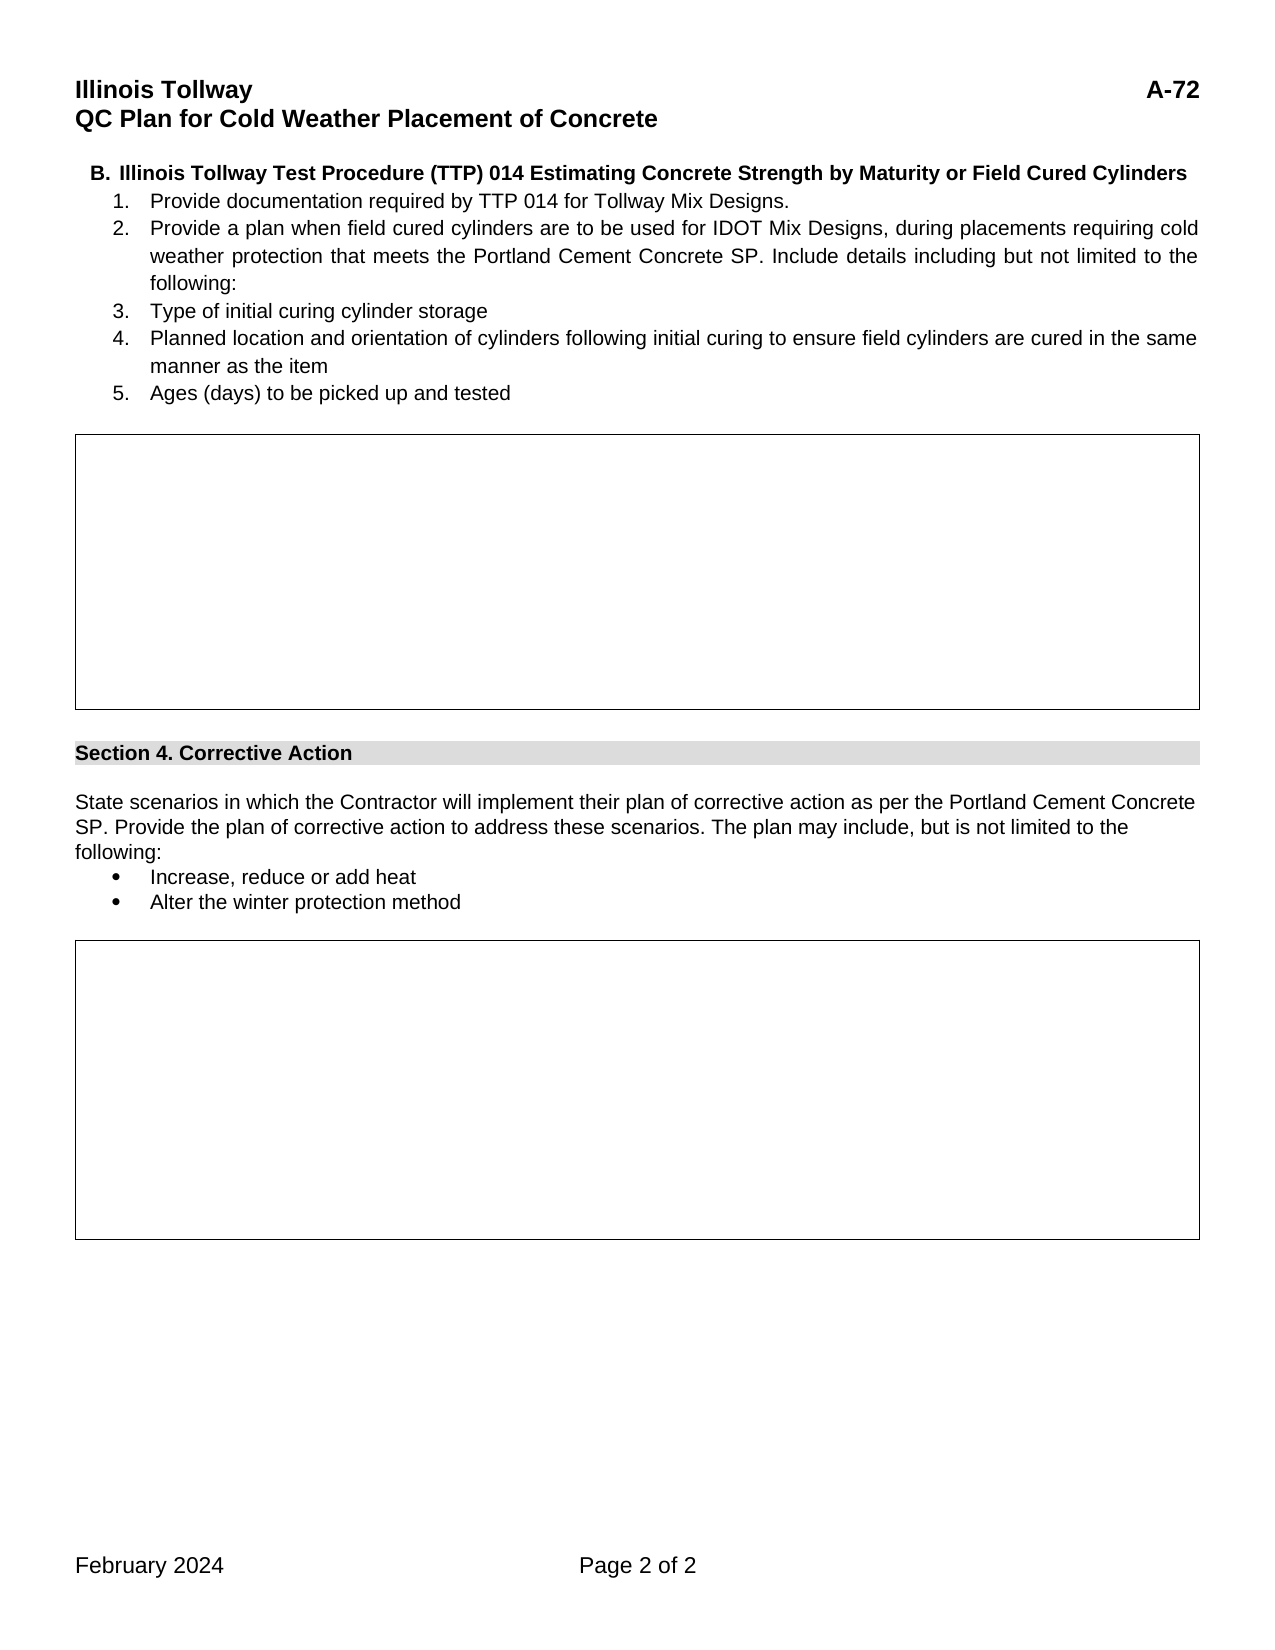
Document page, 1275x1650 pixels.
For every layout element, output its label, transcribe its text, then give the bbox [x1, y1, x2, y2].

subtitle Increase, reduce or add heat [112, 864, 1200, 889]
table_header [76, 941, 1199, 1239]
list Ages (days) to be picked up and tested [112, 381, 1200, 405]
subtitle Alter the winter protection method [112, 889, 1200, 914]
list Type of initial curing cylinder storage [112, 299, 1200, 323]
subtitle State scenarios in which the Contractor will implement their plan of corrective action as per the Portland Cement Concrete SP. Provide the plan of corrective action to address these scenarios. The plan may include, but is not limited to the following: [75, 790, 1200, 864]
table_header [76, 435, 1199, 708]
list Planned location and orientation of cylinders following initial curing to ensure field cylinders are cured in the same manner as the item [112, 326, 1200, 378]
list Provide documentation required by TTP 014 for Tollway Mix Designs. [112, 189, 1200, 213]
list Provide a plan when field cured cylinders are to be used for IDOT Mix Designs, during placements requiring cold weather protection that meets the Portland Cement Concrete SP. Include details including but not limited to the following: [112, 216, 1200, 295]
list Illinois Tollway Test Procedure (TTP) 014 Estimating Concrete Strength by Maturity or Field Cured Cylinders [90, 161, 1200, 185]
